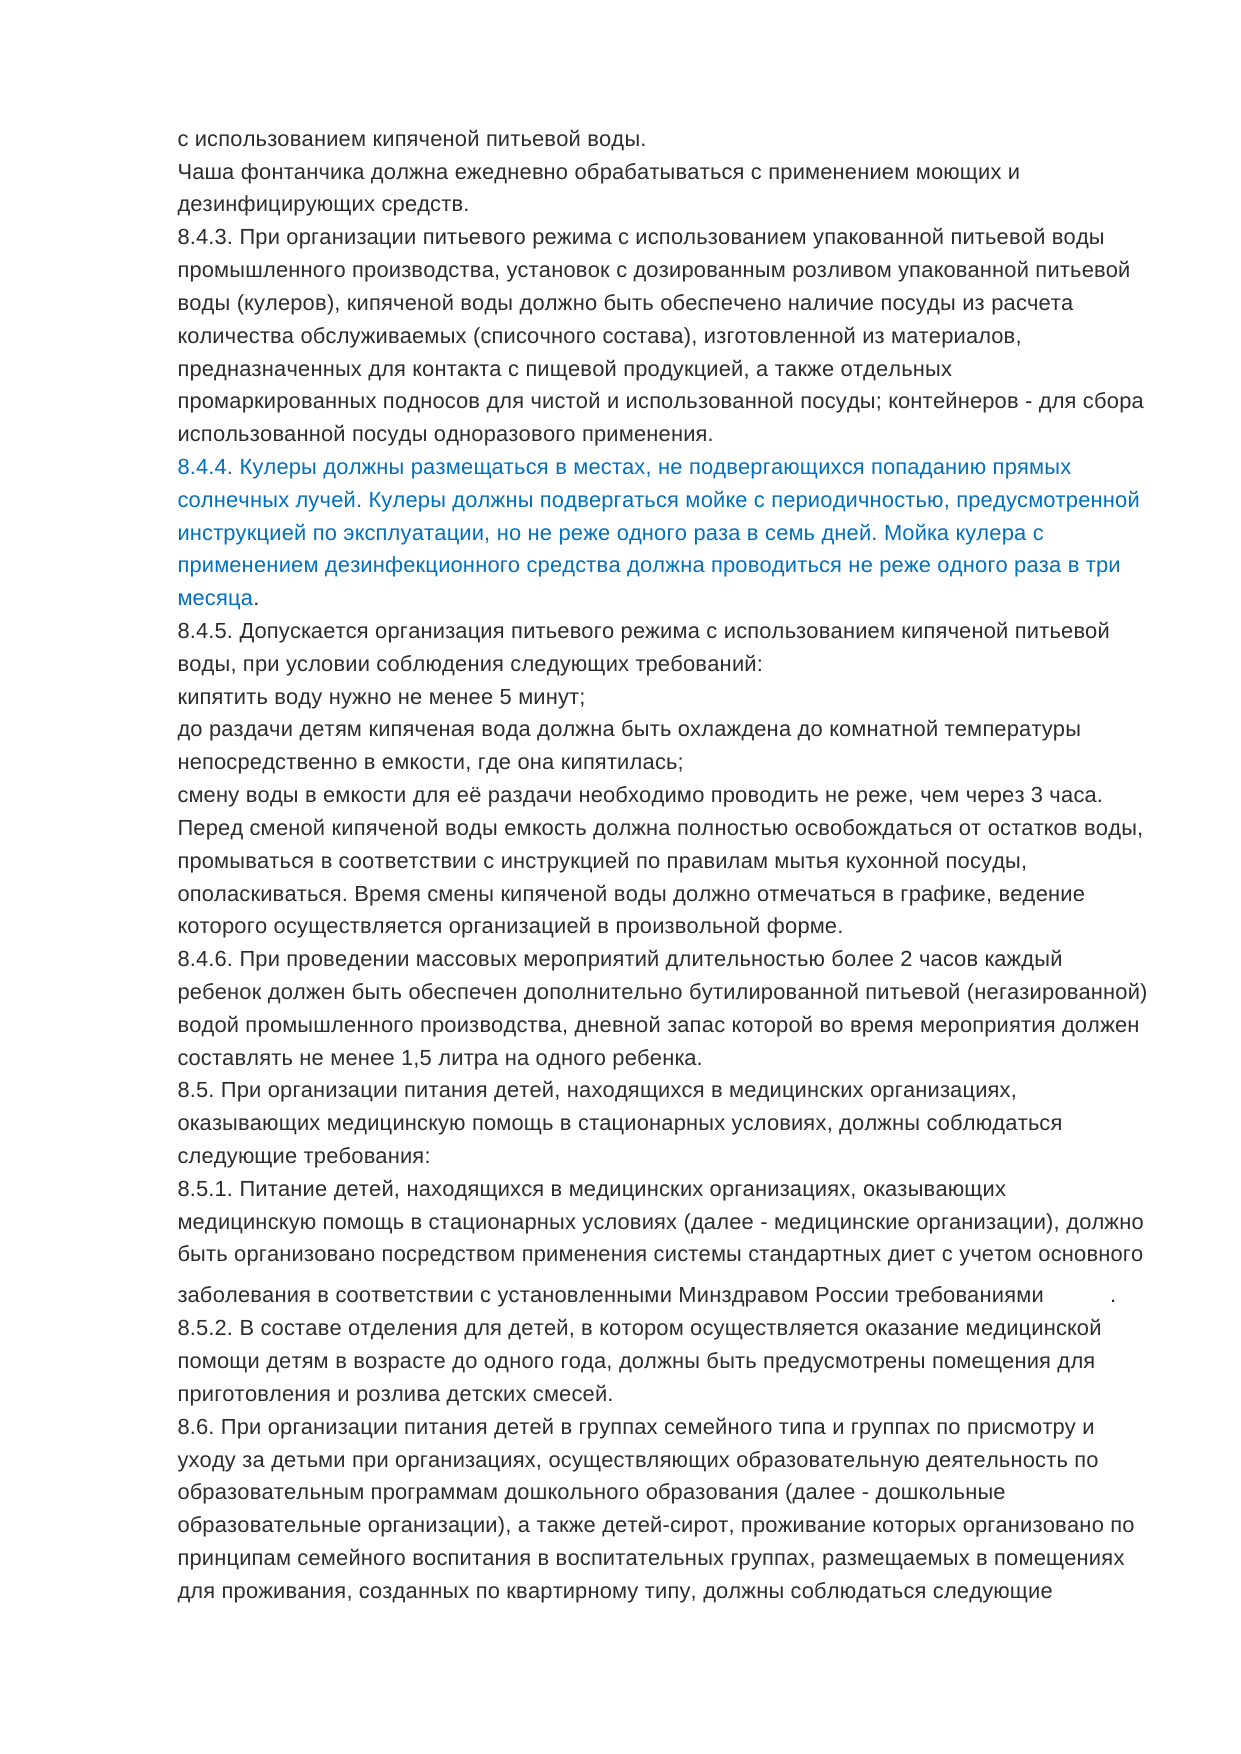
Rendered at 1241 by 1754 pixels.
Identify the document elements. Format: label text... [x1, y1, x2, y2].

text 8.5. При организации питания детей, находящихся в медицинских организациях, оказывающих медицинскую помощь в стационарных условиях, должны соблюдаться следующие требования: [177, 1070, 1152, 1168]
text 8.5.1. Питание детей, находящихся в медицинских организациях, оказывающих медицинскую помощь в стационарных условиях (далее - медицинские организации), должно быть организовано посредством применения системы стандартных диет с учетом основного заболевания в соответствии с установленными Минздравом России требованиями. 8.5.2. В составе отделения для детей, в котором осуществляется оказание медицинской помощи детям в возрасте до одного года, должны быть предусмотрены помещения для приготовления и розлива детских смесей. [177, 1168, 1152, 1406]
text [177, 1406, 1152, 1603]
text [177, 118, 1152, 217]
text 8.4.3. При организации питьевого режима с использованием упакованной питьевой воды промышленного производства, установок с дозированным розливом упакованной питьевой воды (кулеров), кипяченой воды должно быть обеспечено наличие посуды из расчета количества обслуживаемых (списочного состава), изготовленной из материалов, предназначенных для контакта с пищевой продукцией, а также отдельных промаркированных подносов для чистой и использованной посуды; контейнеров - для сбора использованной посуды одноразового применения. 8.4.4. Кулеры должны размещаться в местах, не подвергающихся попаданию прямых солнечных лучей. Кулеры должны подвергаться мойке с периодичностью, предусмотренной инструкцией по эксплуатации, но не реже одного раза в семь дней. Мойка кулера с применением дезинфекционного средства должна проводиться не реже одного раза в три месяца. [177, 217, 1152, 610]
text кипятить воду нужно не менее 5 минут; до раздачи детям кипяченая вода должна быть охлаждена до комнатной температуры непосредственно в емкости, где она кипятилась; смену воды в емкости для её раздачи необходимо проводить не реже, чем через 3 часа. Перед сменой кипяченой воды емкость должна полностью освобождаться от остатков воды, промываться в соответствии с инструкцией по правилам мытья кухонной посуды, ополаскиваться. Время смены кипяченой воды должно отмечаться в графике, ведение которого осуществляется организацией в произвольной форме. [177, 676, 1152, 938]
text 8.4.6. При проведении массовых мероприятий длительностью более 2 часов каждый ребенок должен быть обеспечен дополнительно бутилированной питьевой (негазированной) водой промышленного производства, дневной запас которой во время мероприятия должен составлять не менее 1,5 литра на одного ребенка. [177, 938, 1152, 1070]
text 8.4.5. Допускается организация питьевого режима с использованием кипяченой питьевой воды, при условии соблюдения следующих требований: [177, 610, 1152, 676]
